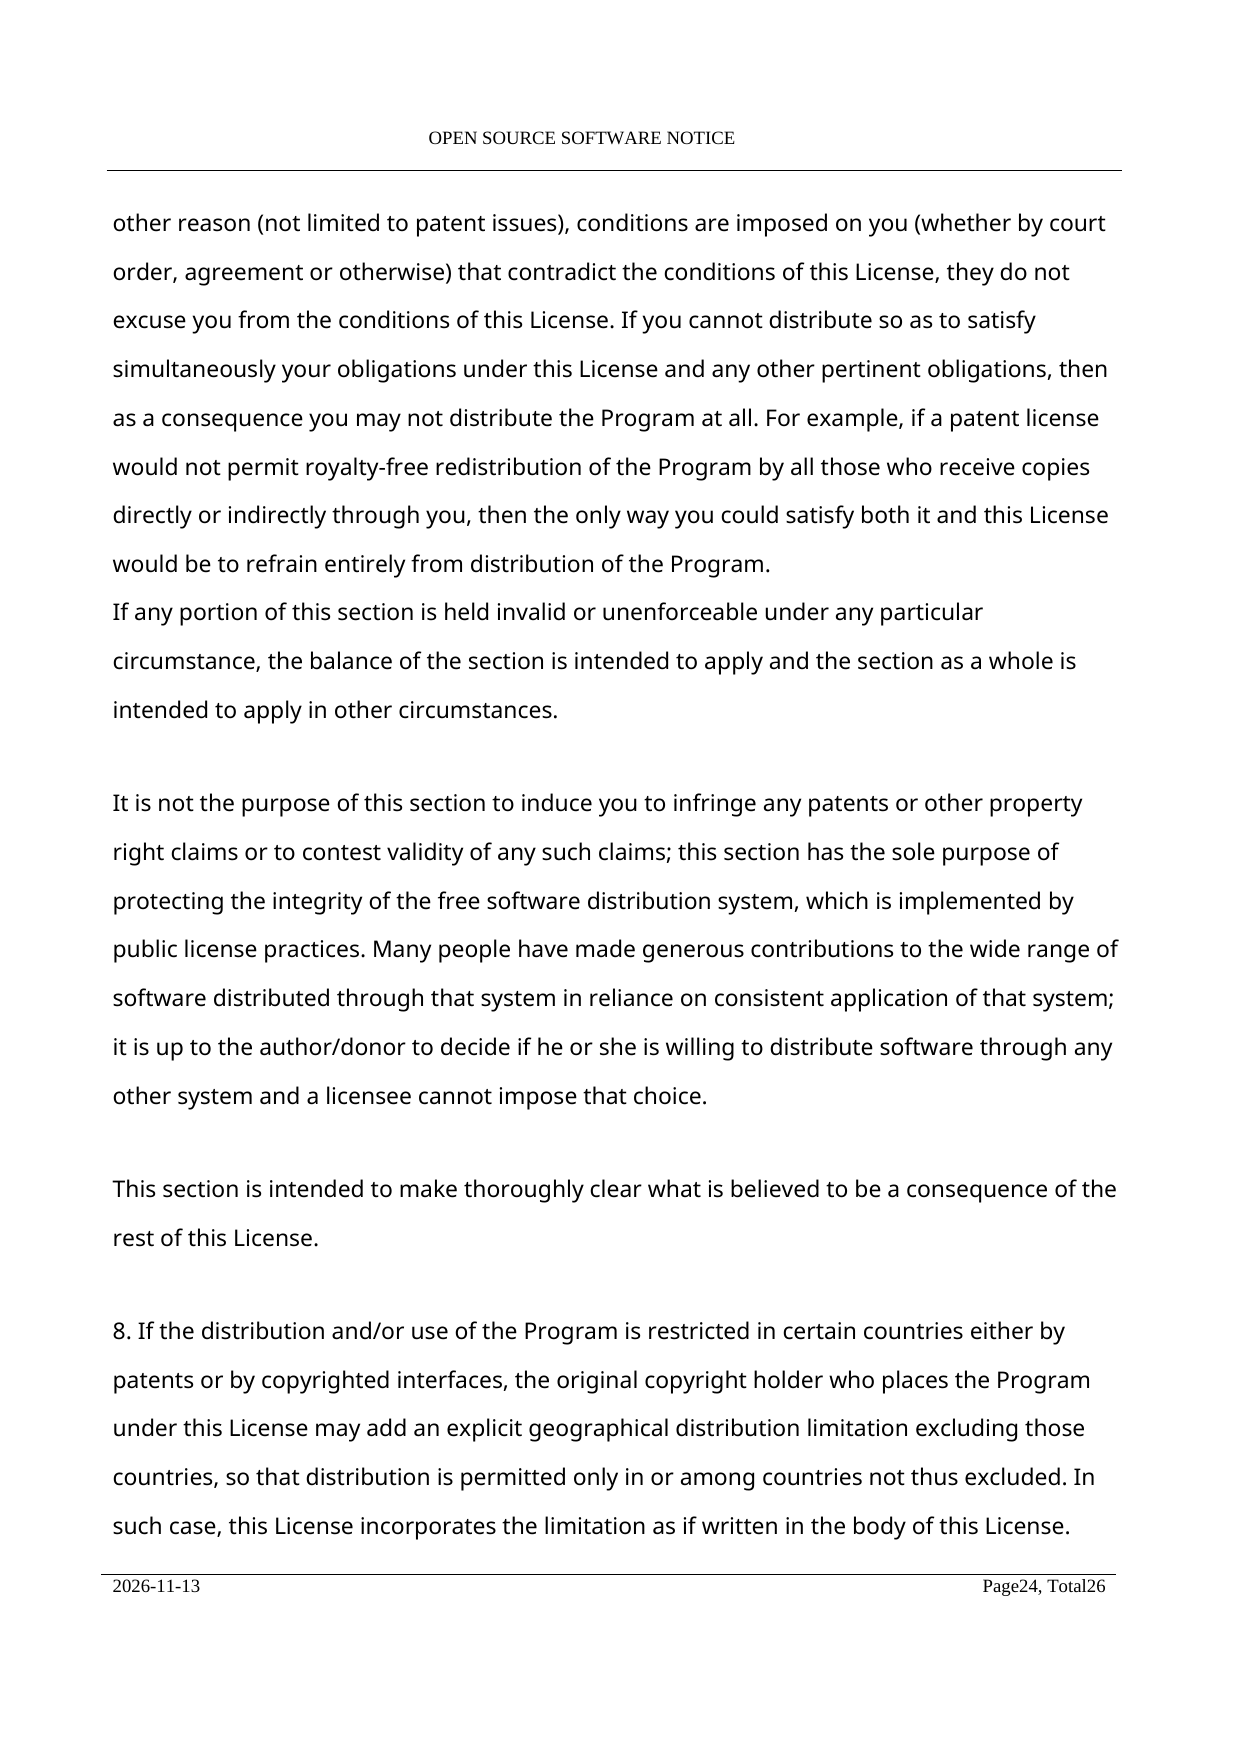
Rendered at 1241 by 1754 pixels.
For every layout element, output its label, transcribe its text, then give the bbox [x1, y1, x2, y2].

text This section is intended to make thoroughly clear what is believed to be a consequence of the rest of this License. [112, 1172, 1128, 1253]
text It is not the purpose of this section to induce you to infringe any patents or other property right claims or to contest validity of any such claims; this section has the sole purpose of protecting the integrity of the free software distribution system, which is implemented by public license practices. Many people have made generous contributions to the wide range of software distributed through that system in reliance on consistent application of that system; it is up to the author/donor to decide if he or she is willing to distribute software through any other system and a licensee cannot impose that choice. [112, 786, 1128, 1111]
text If any portion of this section is held invalid or unenforceable under any particular circumstance, the balance of the section is intended to apply and the section as a whole is intended to apply in other circumstances. [112, 596, 1128, 726]
text 8. If the distribution and/or use of the Program is restricted in certain countries either by patents or by copyrighted interfaces, the original copyright holder who places the Program under this License may add an explicit geographical distribution limitation excluding those countries, so that distribution is permitted only in or among countries not thus excluded. In such case, this License incorporates the limitation as if written in the body of this License. [112, 1314, 1128, 1542]
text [112, 206, 1128, 580]
